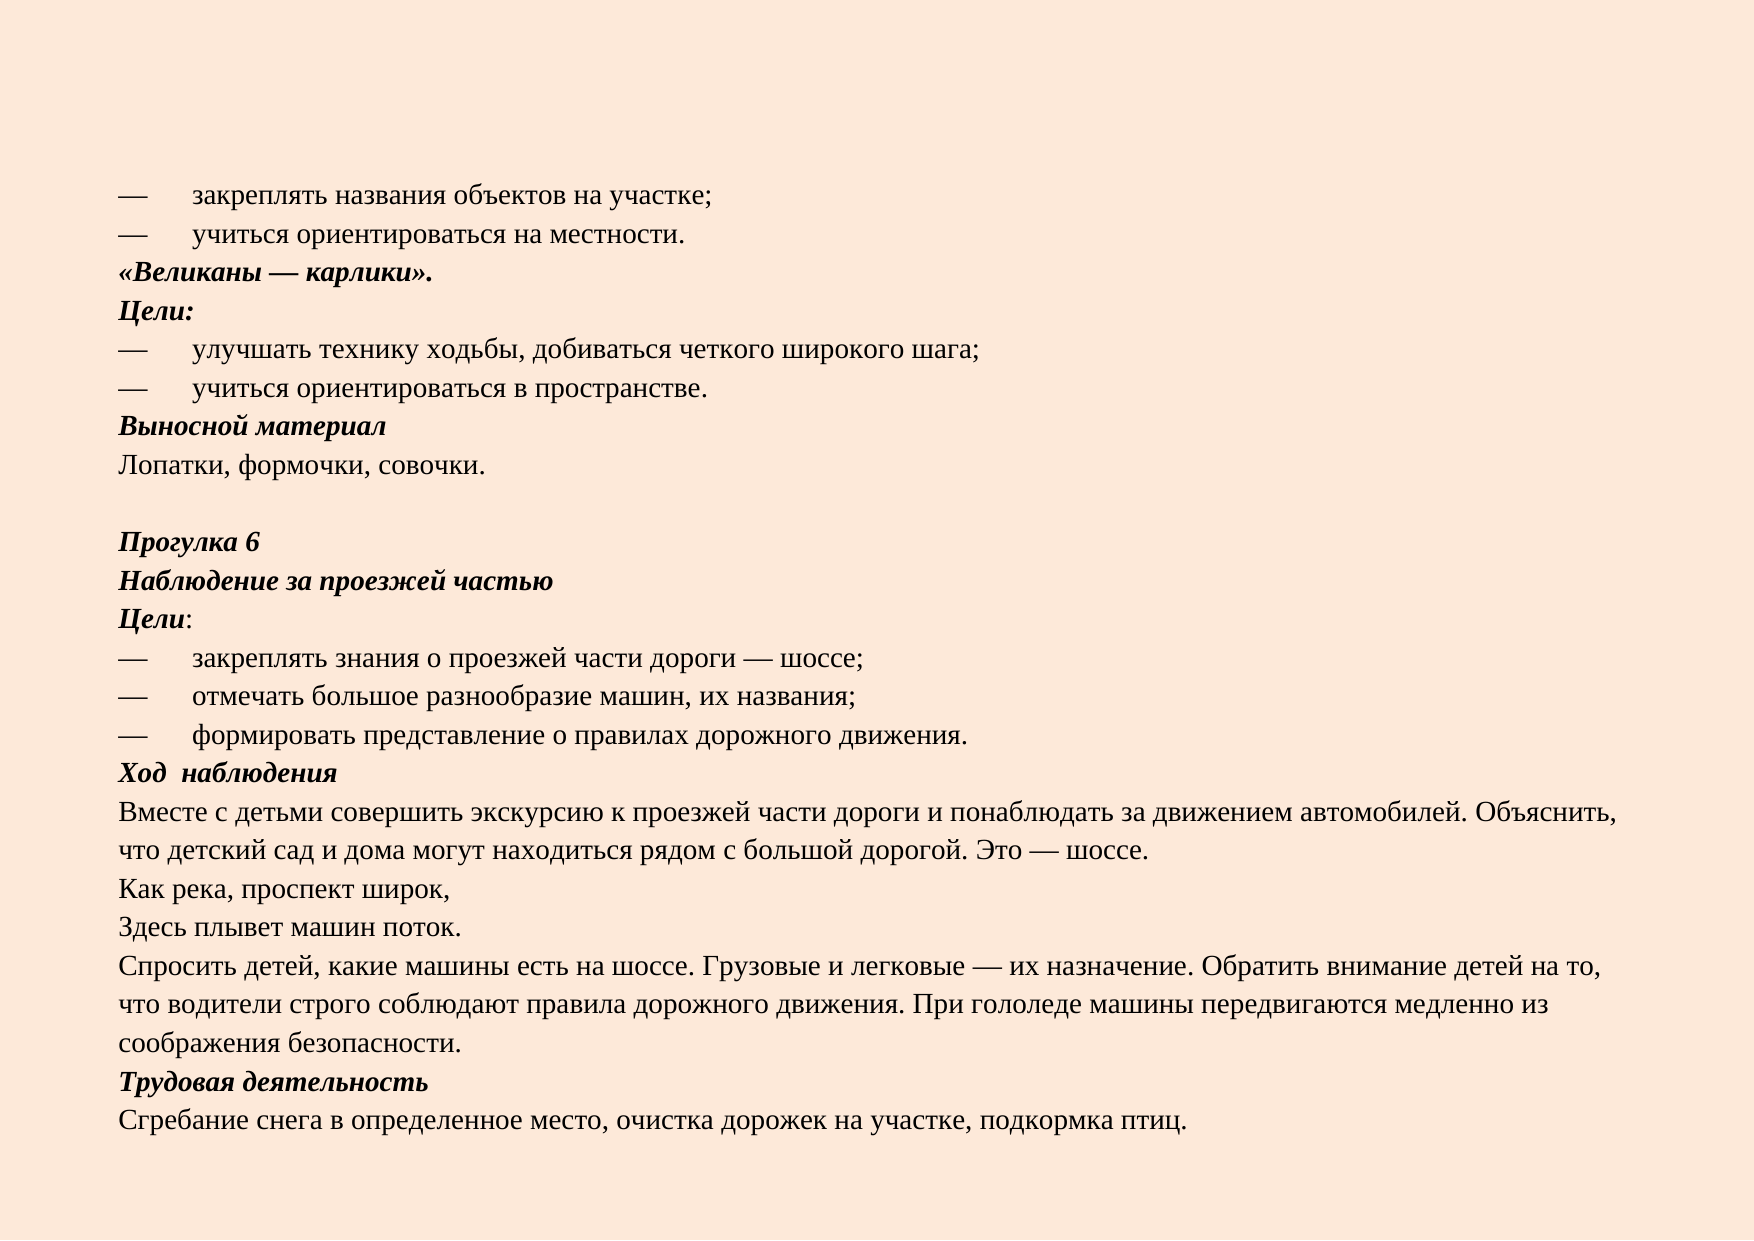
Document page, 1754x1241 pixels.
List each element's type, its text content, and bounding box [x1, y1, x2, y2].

text Прогулка 6 [118, 524, 1636, 558]
text Ход наблюдения [118, 755, 1636, 789]
text Цели: [118, 293, 1636, 326]
text Спросить детей, какие машины есть на шоссе. Грузовые и легковые — их назначение. Обратить внимание детей на то, что водители строго соблюдают правила дорожного движения. При гололеде машины передвигаются медленно из соображения безопасности. [118, 948, 1636, 1059]
text Выносной материал [118, 408, 1636, 442]
text Как река, проспект широк, [118, 871, 1636, 904]
text — закреплять знания о проезжей части дороги — шоссе; [118, 640, 1636, 673]
text Наблюдение за проезжей частью [118, 563, 1636, 596]
text — улучшать технику ходьбы, добиваться четкого широкого шага; [118, 331, 1636, 365]
text — учиться ориентироваться на местности. [118, 216, 1636, 249]
text — формировать представление о правилах дорожного движения. [118, 717, 1636, 750]
text Здесь плывет машин поток. [118, 909, 1636, 943]
text «Великаны — карлики». [118, 254, 1636, 288]
text — закреплять названия объектов на участке; [118, 177, 1636, 211]
text Вместе с детьми совершить экскурсию к проезжей части дороги и понаблюдать за движением автомобилей. Объяснить, что детский сад и дома могут находиться рядом с большой дорогой. Это — шоссе. [118, 794, 1636, 866]
text Сгребание снега в определенное место, очистка дорожек на участке, подкормка птиц. [118, 1102, 1636, 1136]
text Трудовая деятельность [118, 1064, 1636, 1097]
text Лопатки, формочки, совочки. [118, 447, 1636, 481]
text — учиться ориентироваться в пространстве. [118, 370, 1636, 403]
text — отмечать большое разнообразие машин, их названия; [118, 678, 1636, 712]
text Цели: [118, 601, 1636, 635]
